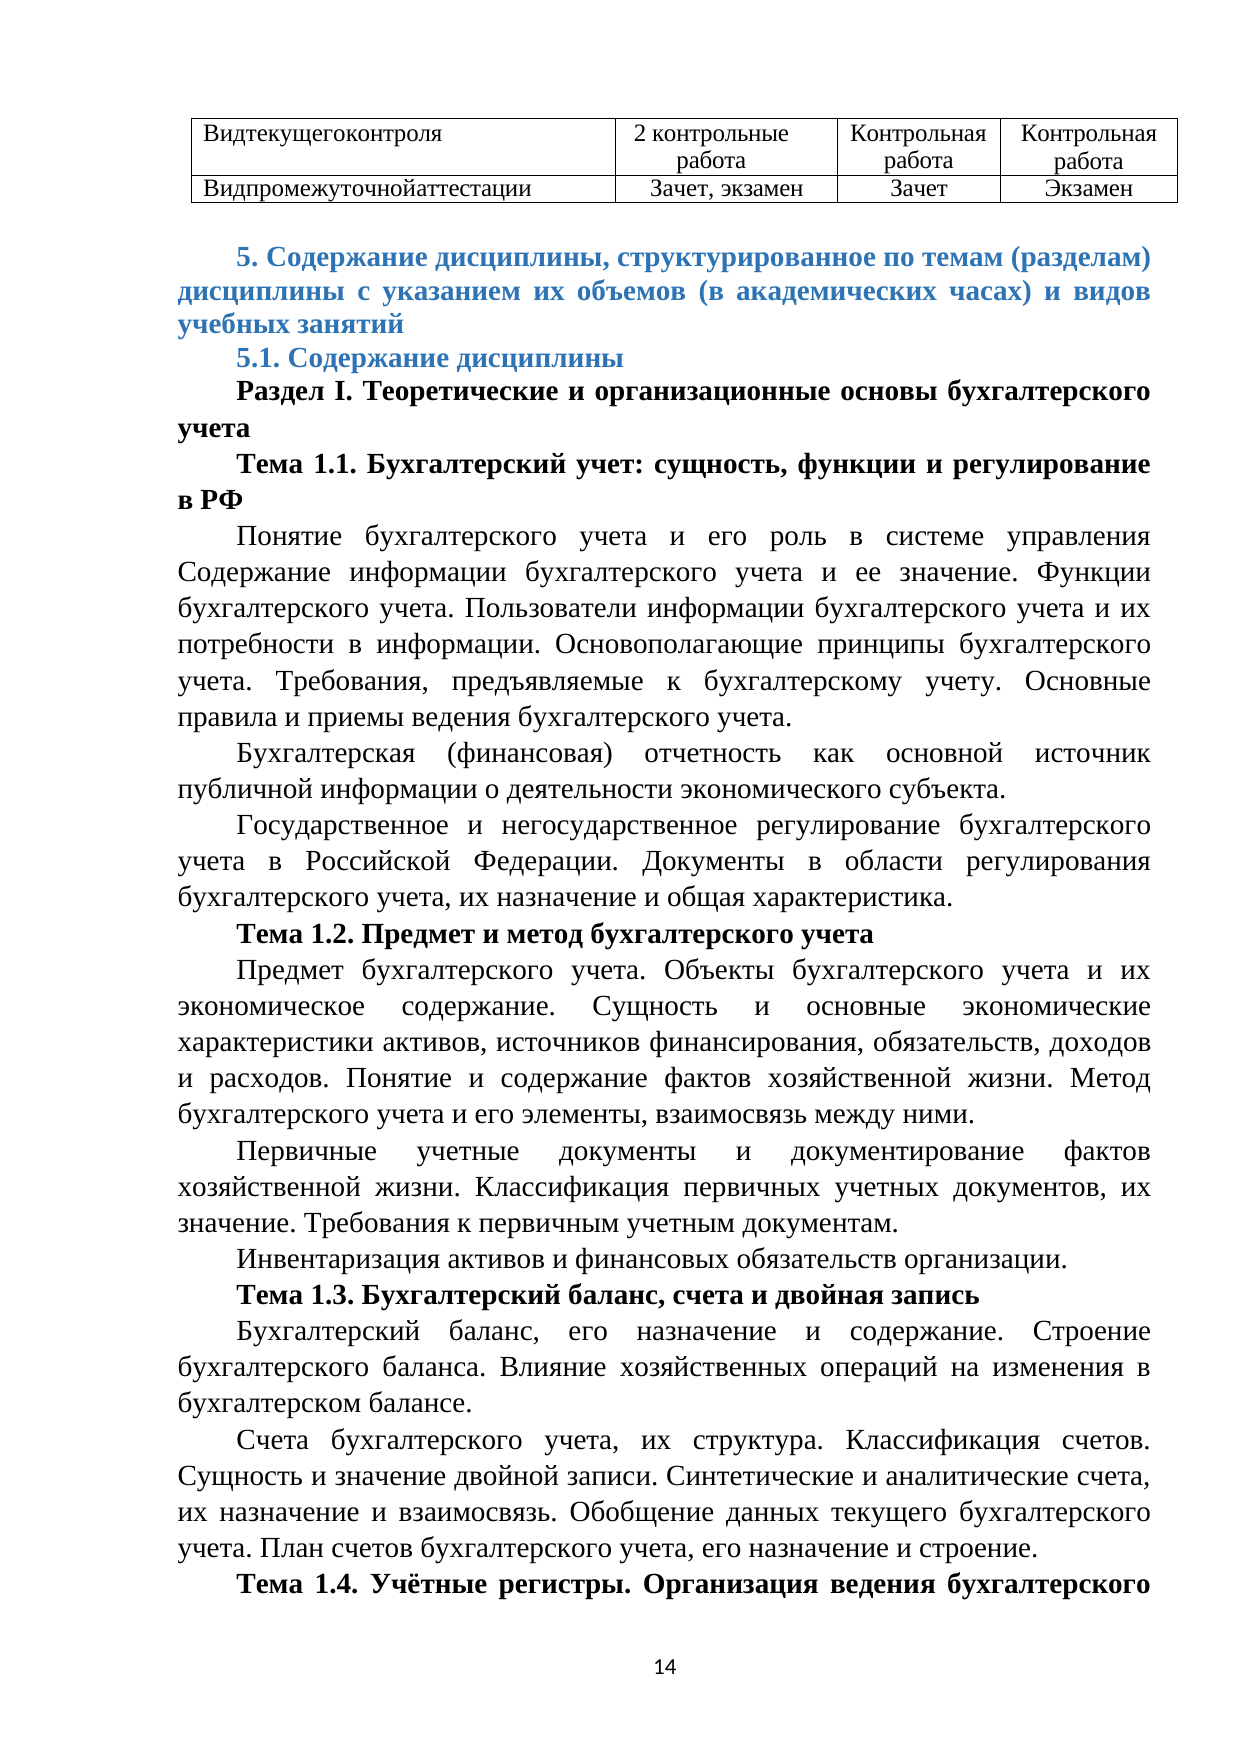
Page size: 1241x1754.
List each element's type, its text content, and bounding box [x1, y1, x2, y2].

subtitle 5. Содержание дисциплины, структурированное по темам (разделам) дисциплины с указанием их объемов (в академических часах) и видов учебных занятий [177, 239, 1152, 340]
text Первичные учетные документы и документирование фактов хозяйственной жизни. Классификация первичных учетных документов, их значение. Требования к первичным учетным документам. [177, 1133, 1152, 1238]
text Бухгалтерский баланс, его назначение и содержание. Строение бухгалтерского баланса. Влияние хозяйственных операций на изменения в бухгалтерском балансе. [177, 1313, 1152, 1419]
table_cell Экзамен [1001, 176, 1177, 202]
table_cell Контрольная работа [1001, 119, 1177, 175]
text Тема 1.1. Бухгалтерский учет: сущность, функции и регулирование в РФ [177, 446, 1152, 516]
text Понятие бухгалтерского учета и его роль в системе управления Содержание информации бухгалтерского учета и ее значение. Функции бухгалтерского учета. Пользователи информации бухгалтерского учета и их потребности в информации. Основополагающие принципы бухгалтерского учета. Требования, предъявляемые к бухгалтерскому учету. Основные правила и приемы ведения бухгалтерского учета. [177, 518, 1152, 732]
text Государственное и негосударственное регулирование бухгалтерского учета в Российской Федерации. Документы в области регулирования бухгалтерского учета, их назначение и общая характеристика. [177, 807, 1152, 913]
text Тема 1.2. Предмет и метод бухгалтерского учета [177, 916, 1152, 949]
text Счета бухгалтерского учета, их структура. Классификация счетов. Сущность и значение двойной записи. Синтетические и аналитические счета, их назначение и взаимосвязь. Обобщение данных текущего бухгалтерского учета. План счетов бухгалтерского учета, его назначение и строение. [177, 1422, 1152, 1564]
subtitle 5.1. Содержание дисциплины [177, 340, 1152, 373]
text Тема 1.3. Бухгалтерский баланс, счета и двойная запись [177, 1277, 1152, 1311]
table_cell Видтекущегоконтроля [192, 119, 615, 175]
text Бухгалтерская (финансовая) отчетность как основной источник публичной информации о деятельности экономического субъекта. [177, 735, 1152, 805]
table_cell Зачет [838, 176, 1000, 202]
table_cell Зачет, экзамен [616, 176, 837, 202]
text Инвентаризация активов и финансовых обязательств организации. [177, 1241, 1152, 1274]
table_cell Видпромежуточнойаттестации [192, 176, 615, 202]
table_cell 2 контрольные работа [616, 119, 837, 175]
text Предмет бухгалтерского учета. Объекты бухгалтерского учета и их экономическое содержание. Сущность и основные экономические характеристики активов, источников финансирования, обязательств, доходов и расходов. Понятие и содержание фактов хозяйственной жизни. Метод бухгалтерского учета и его элементы, взаимосвязь между ними. [177, 952, 1152, 1130]
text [177, 1566, 1152, 1600]
text Раздел I. Теоретические и организационные основы бухгалтерского учета [177, 373, 1152, 443]
table_cell Контрольная работа [838, 119, 1000, 175]
